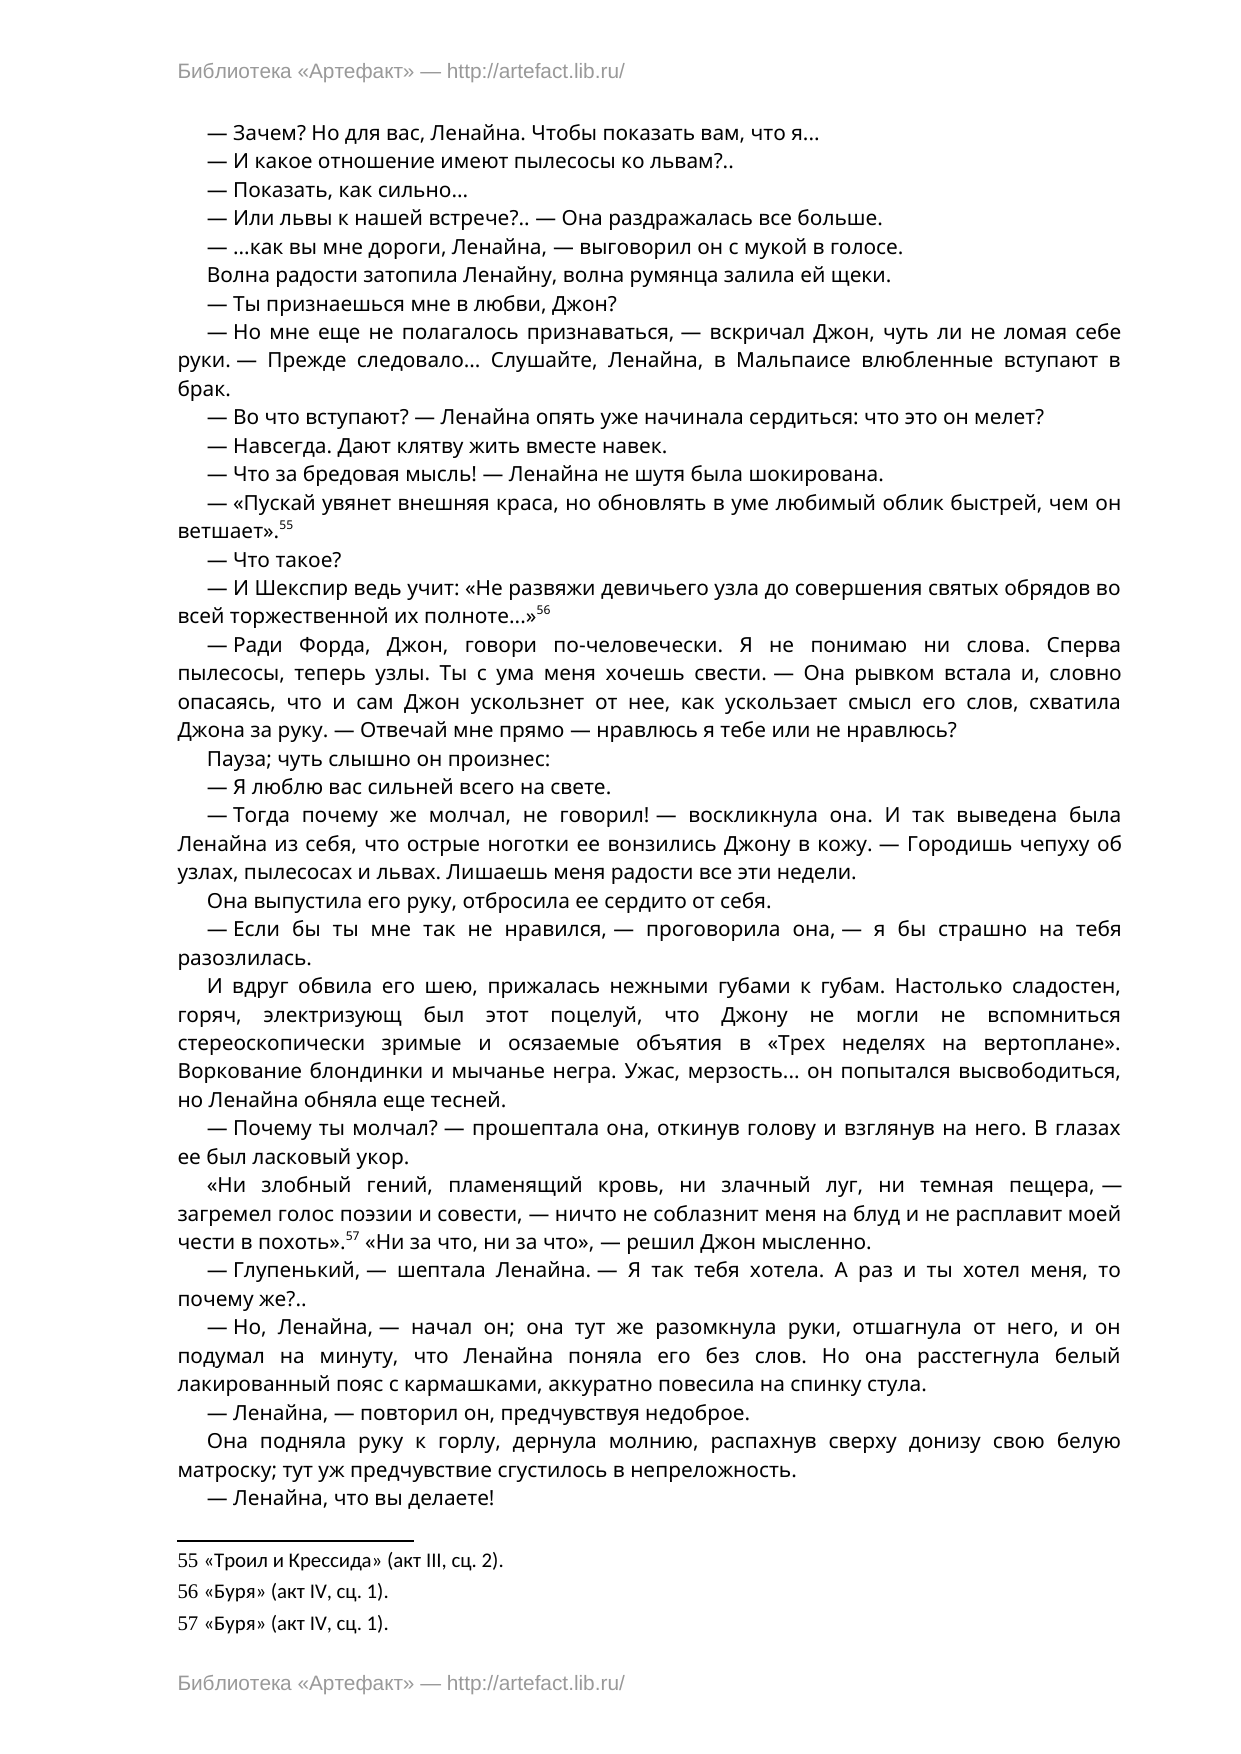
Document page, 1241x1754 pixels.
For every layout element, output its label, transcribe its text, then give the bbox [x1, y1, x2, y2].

text — Что такое? [177, 545, 1122, 573]
text — Ты признаешься мне в любви, Джон? [177, 289, 1122, 317]
text — Что за бредовая мысль! — Ленайна не шутя была шокирована. [177, 459, 1122, 488]
text Пауза; чуть слышно он произнес: [177, 744, 1122, 772]
text — Ленайна, — повторил он, предчувствуя недоброе. [177, 1398, 1122, 1426]
text Она выпустила его руку, отбросила ее сердито от себя. [177, 886, 1122, 914]
text — Но мне еще не полагалось признаваться, — вскричал Джон, чуть ли не ломая себе руки. — Прежде следовало... Слушайте, Ленайна, в Мальпаисе влюбленные вступают в брак. [177, 317, 1122, 402]
text — Я люблю вас сильней всего на свете. [177, 772, 1122, 801]
text — Глупенький, — шептала Ленайна. — Я так тебя хотела. А раз и ты хотел меня, то почему же?.. [177, 1256, 1122, 1312]
text — Почему ты молчал? — прошептала она, откинув голову и взглянув на него. В глазах ее был ласковый укор. [177, 1113, 1122, 1170]
text — Тогда почему же молчал, не говорил! — воскликнула она. И так выведена была Ленайна из себя, что острые ноготки ее вонзились Джону в кожу. — Городишь чепуху об узлах, пылесосах и львах. Лишаешь меня радости все эти недели. [177, 801, 1122, 886]
text — «Пускай увянет внешняя краса, но обновлять в уме любимый облик быстрей, чем он ветшает». [177, 488, 1122, 545]
text «Ни злобный гений, пламенящий кровь, ни злачный луг, ни темная пещера, — загремел голос поэзии и совести, — ничто не соблазнит меня на блуд и не расплавит моей чести в похоть». «Ни за что, ни за что», — решил Джон мысленно. [177, 1170, 1122, 1256]
text — И Шекспир ведь учит: «Не развяжи девичьего узла до совершения святых обрядов во всей торжественной их полноте...» [177, 573, 1122, 630]
text — Навсегда. Дают клятву жить вместе навек. [177, 431, 1122, 459]
text — Или львы к нашей встрече?.. — Она раздражалась все больше. [177, 203, 1122, 232]
text — Во что вступают? — Ленайна опять уже начинала сердиться: что это он мелет? [177, 402, 1122, 431]
text И вдруг обвила его шею, прижалась нежными губами к губам. Настолько сладостен, горяч, электризующ был этот поцелуй, что Джону не могли не вспомниться стереоскопически зримые и осязаемые объятия в «Трех неделях на вертоплане». Воркование блондинки и мычанье негра. Ужас, мерзость... он попытался высвободиться, но Ленайна обняла еще тесней. [177, 971, 1122, 1113]
text — Ради Форда, Джон, говори по-человечески. Я не понимаю ни слова. Сперва пылесосы, теперь узлы. Ты с ума меня хочешь свести. — Она рывком встала и, словно опасаясь, что и сам Джон ускользнет от нее, как ускользает смысл его слов, схватила Джона за руку. — Отвечай мне прямо — нравлюсь я тебе или не нравлюсь? [177, 630, 1122, 744]
text Она подняла руку к горлу, дернула молнию, распахнув сверху донизу свою белую матроску; тут уж предчувствие сгустилось в непреложность. [177, 1426, 1122, 1483]
text Волна радости затопила Ленайну, волна румянца залила ей щеки. [177, 260, 1122, 289]
text — Зачем? Но для вас, Ленайна. Чтобы показать вам, что я... [177, 118, 1122, 147]
text — Но, Ленайна, — начал он; она тут же разомкнула руки, отшагнула от него, и он подумал на минуту, что Ленайна поняла его без слов. Но она расстегнула белый лакированный пояс с кармашками, аккуратно повесила на спинку стула. [177, 1312, 1122, 1398]
text — ...как вы мне дороги, Ленайна, — выговорил он с мукой в голосе. [177, 232, 1122, 260]
text — И какое отношение имеют пылесосы ко львам?.. [177, 147, 1122, 175]
text — Показать, как сильно... [177, 175, 1122, 203]
text — Ленайна, что вы делаете! [177, 1483, 1122, 1512]
text — Если бы ты мне так не нравился, — проговорила она, — я бы страшно на тебя разозлилась. [177, 914, 1122, 971]
